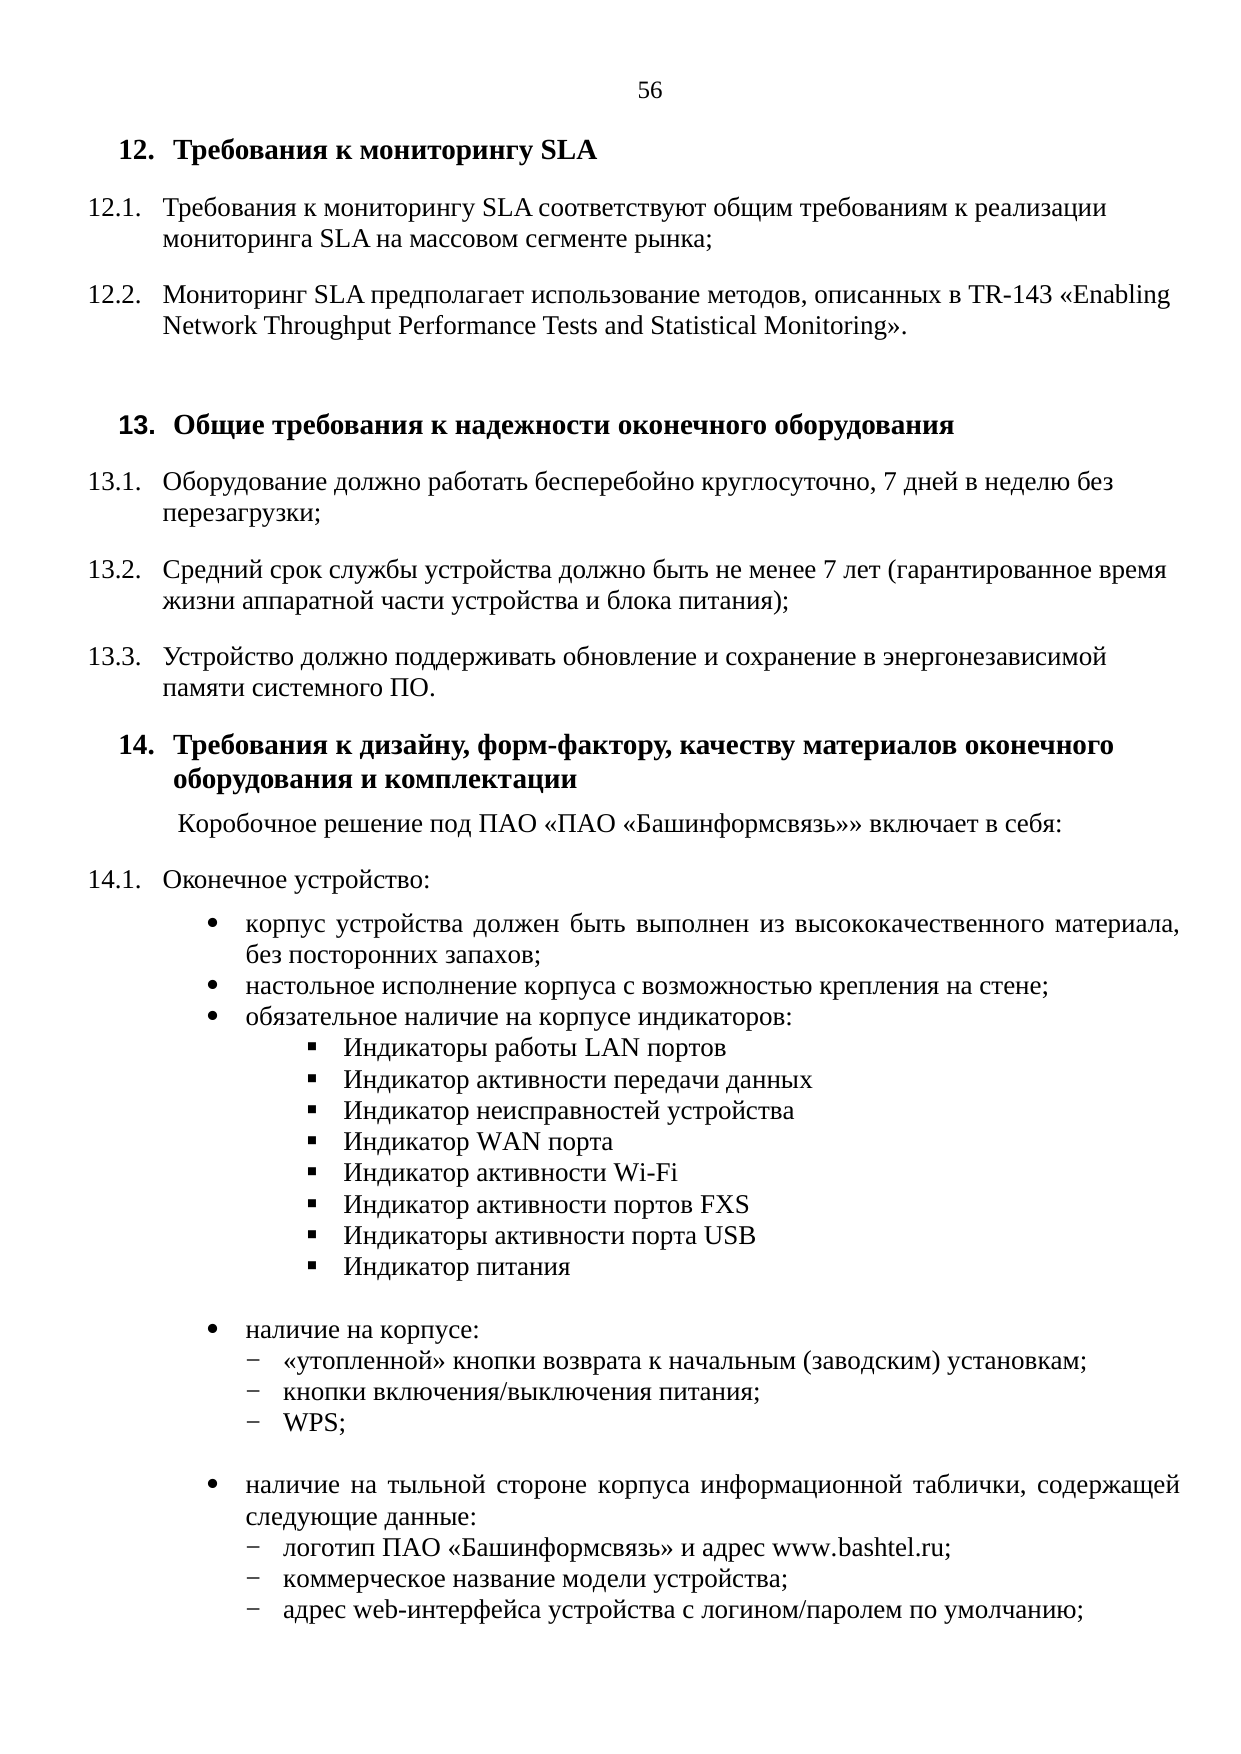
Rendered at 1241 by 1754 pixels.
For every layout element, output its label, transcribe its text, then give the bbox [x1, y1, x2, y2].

list Индикаторы работы LAN портов [306, 1032, 1181, 1063]
list Устройство должно поддерживать обновление и сохранение в энергонезависимой памяти системного ПО. [87, 640, 1181, 702]
list Требования к мониторингу SLA соответствуют общим требованиям к реализации мониторинга SLA на массовом сегменте рынка; [87, 191, 1181, 253]
list Средний срок службы устройства должно быть не менее 7 лет (гарантированное время жизни аппаратной части устройства и блока питания); [87, 553, 1181, 615]
list Требования к дизайну, форм-фактору, качеству материалов оконечного оборудования и комплектации [118, 727, 1181, 794]
list корпус устройства должен быть выполнен из высококачественного материала, без посторонних запахов; [208, 907, 1181, 969]
list Индикатор WAN порта [306, 1125, 1181, 1157]
list кнопки включения/выключения питания; [245, 1375, 1181, 1406]
list Индикатор питания [306, 1250, 1181, 1282]
list коммерческое название модели устройства; [245, 1562, 1181, 1593]
list Индикатор неисправностей устройства [306, 1094, 1181, 1125]
list WPS; [245, 1406, 1181, 1437]
list логотип ПАО «Башинформсвязь» и адрес www.bashtel.ru; [245, 1531, 1181, 1562]
text Коробочное решение под ПАО «ПАО «Башинформсвязь»» включает в себя: [118, 807, 1181, 838]
list Мониторинг SLA предполагает использование методов, описанных в TR-143 «Enabling Network Throughput Performance Tests and Statistical Monitoring». [87, 278, 1181, 341]
list наличие на тыльной стороне корпуса информационной таблички, содержащей следующие данные: [208, 1468, 1181, 1531]
list Индикаторы активности порта USB [306, 1219, 1181, 1250]
list наличие на корпусе: [208, 1313, 1181, 1344]
list адрес web-интерфейса устройства с логином/паролем по умолчанию; [245, 1593, 1181, 1624]
list «утопленной» кнопки возврата к начальным (заводским) установкам; [245, 1344, 1181, 1375]
list Общие требования к надежности оконечного оборудования [118, 407, 1181, 440]
list Индикатор активности передачи данных [306, 1063, 1181, 1094]
list Индикатор активности Wi-Fi [306, 1157, 1181, 1188]
list Оконечное устройство: [87, 863, 1181, 894]
list Оборудование должно работать бесперебойно круглосуточно, 7 дней в неделю без перезагрузки; [87, 465, 1181, 528]
list обязательное наличие на корпусе индикаторов: [208, 1000, 1181, 1032]
list Индикатор активности портов FXS [306, 1188, 1181, 1219]
list настольное исполнение корпуса с возможностью крепления на стене; [208, 969, 1181, 1000]
list Требования к мониторингу SLA [118, 132, 1181, 166]
